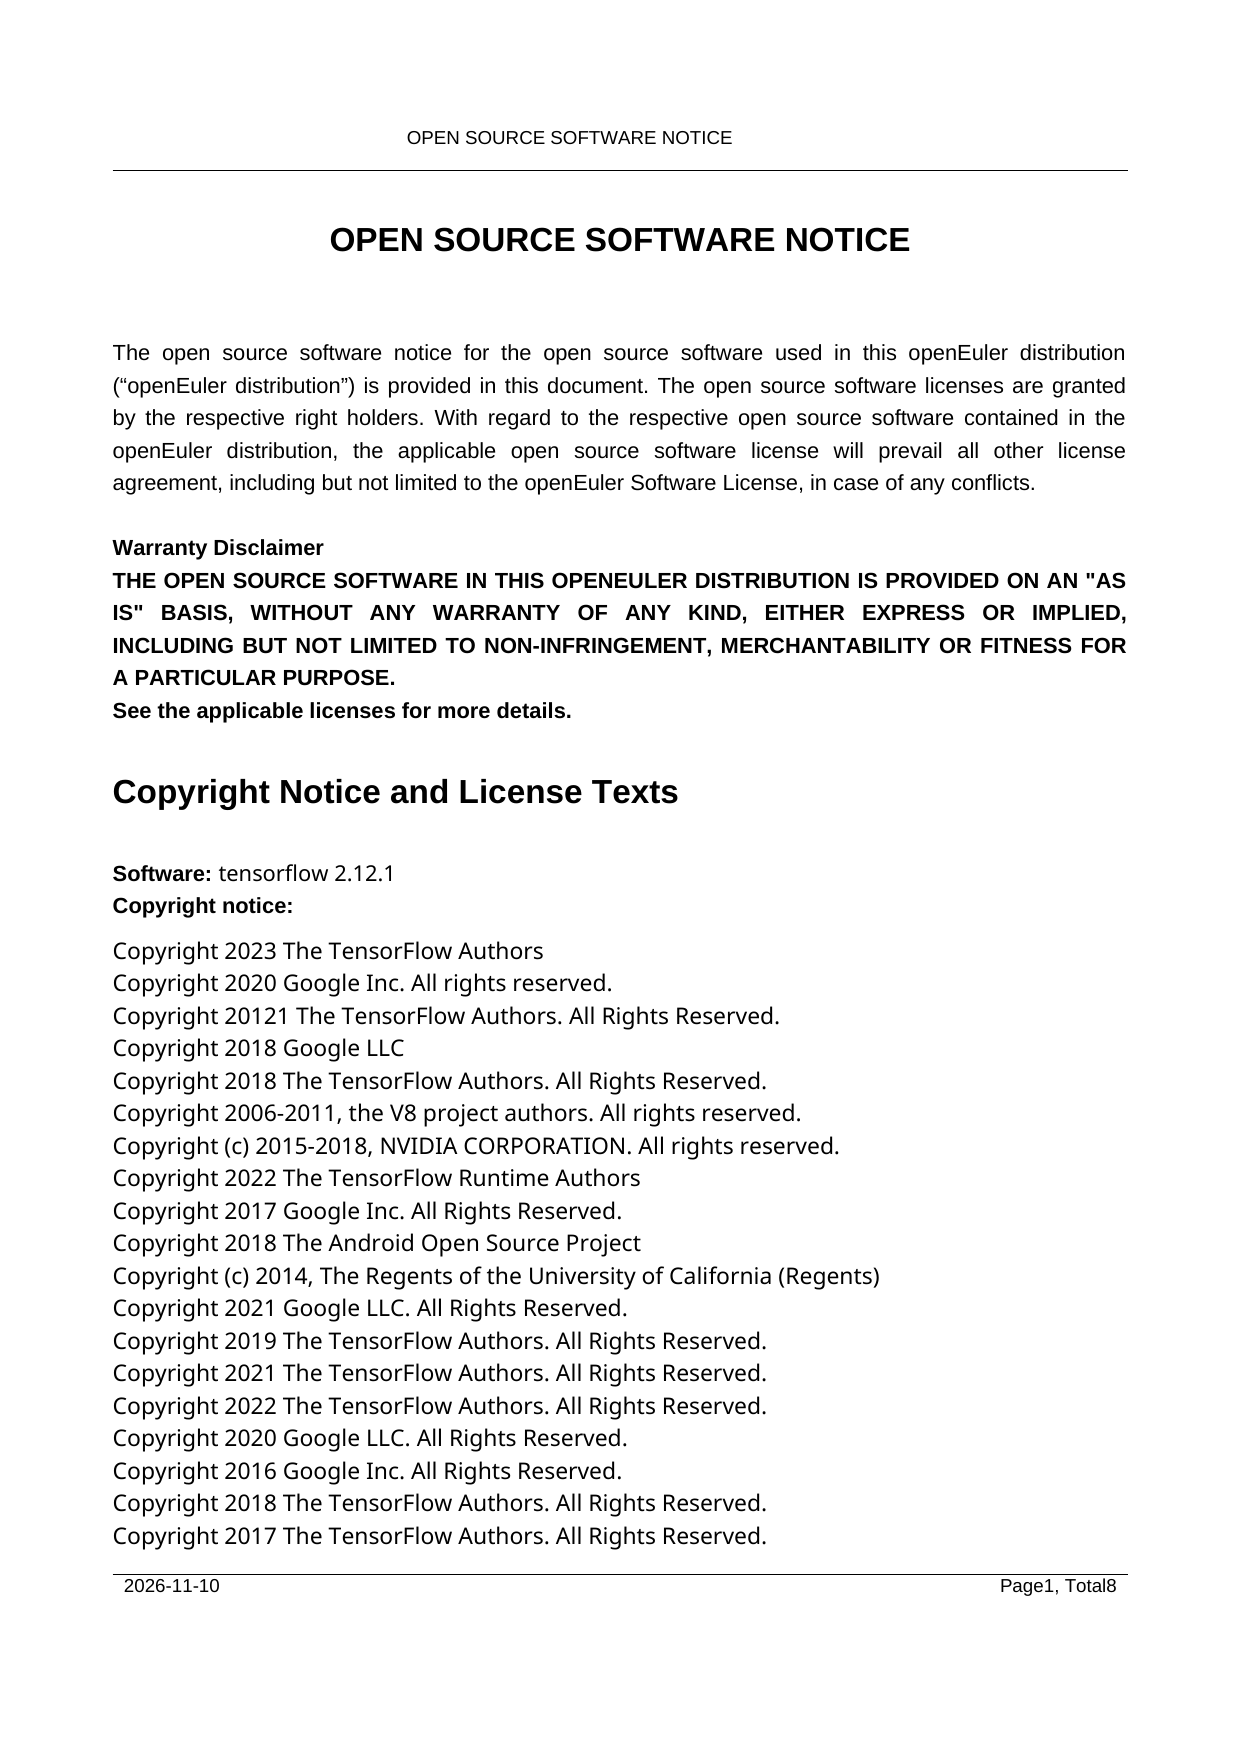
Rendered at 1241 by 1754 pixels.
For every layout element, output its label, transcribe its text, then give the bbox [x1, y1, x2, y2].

text Copyright Notice and License Texts [112, 759, 1128, 824]
text Warranty Disclaimer [112, 531, 1128, 564]
text Copyright notice: [112, 889, 1128, 921]
title Software: tensorflow 2.12.1 [112, 856, 1128, 889]
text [112, 934, 1128, 1551]
text OPEN SOURCE SOFTWARE NOTICE [112, 206, 1128, 271]
text The open source software notice for the open source software used in this openEuler distribution (“openEuler distribution”) is provided in this document. The open source software licenses are granted by the respective right holders. With regard to the respective open source software contained in the openEuler distribution, the applicable open source software license will prevail all other license agreement, including but not limited to the openEuler Software License, in case of any conflicts. [112, 336, 1128, 499]
text THE OPEN SOURCE SOFTWARE IN THIS OPENEULER DISTRIBUTION IS PROVIDED ON AN "AS IS" BASIS, WITHOUT ANY WARRANTY OF ANY KIND, EITHER EXPRESS OR IMPLIED, INCLUDING BUT NOT LIMITED TO NON-INFRINGEMENT, MERCHANTABILITY OR FITNESS FOR A PARTICULAR PURPOSE. See the applicable licenses for more details. [112, 564, 1128, 726]
